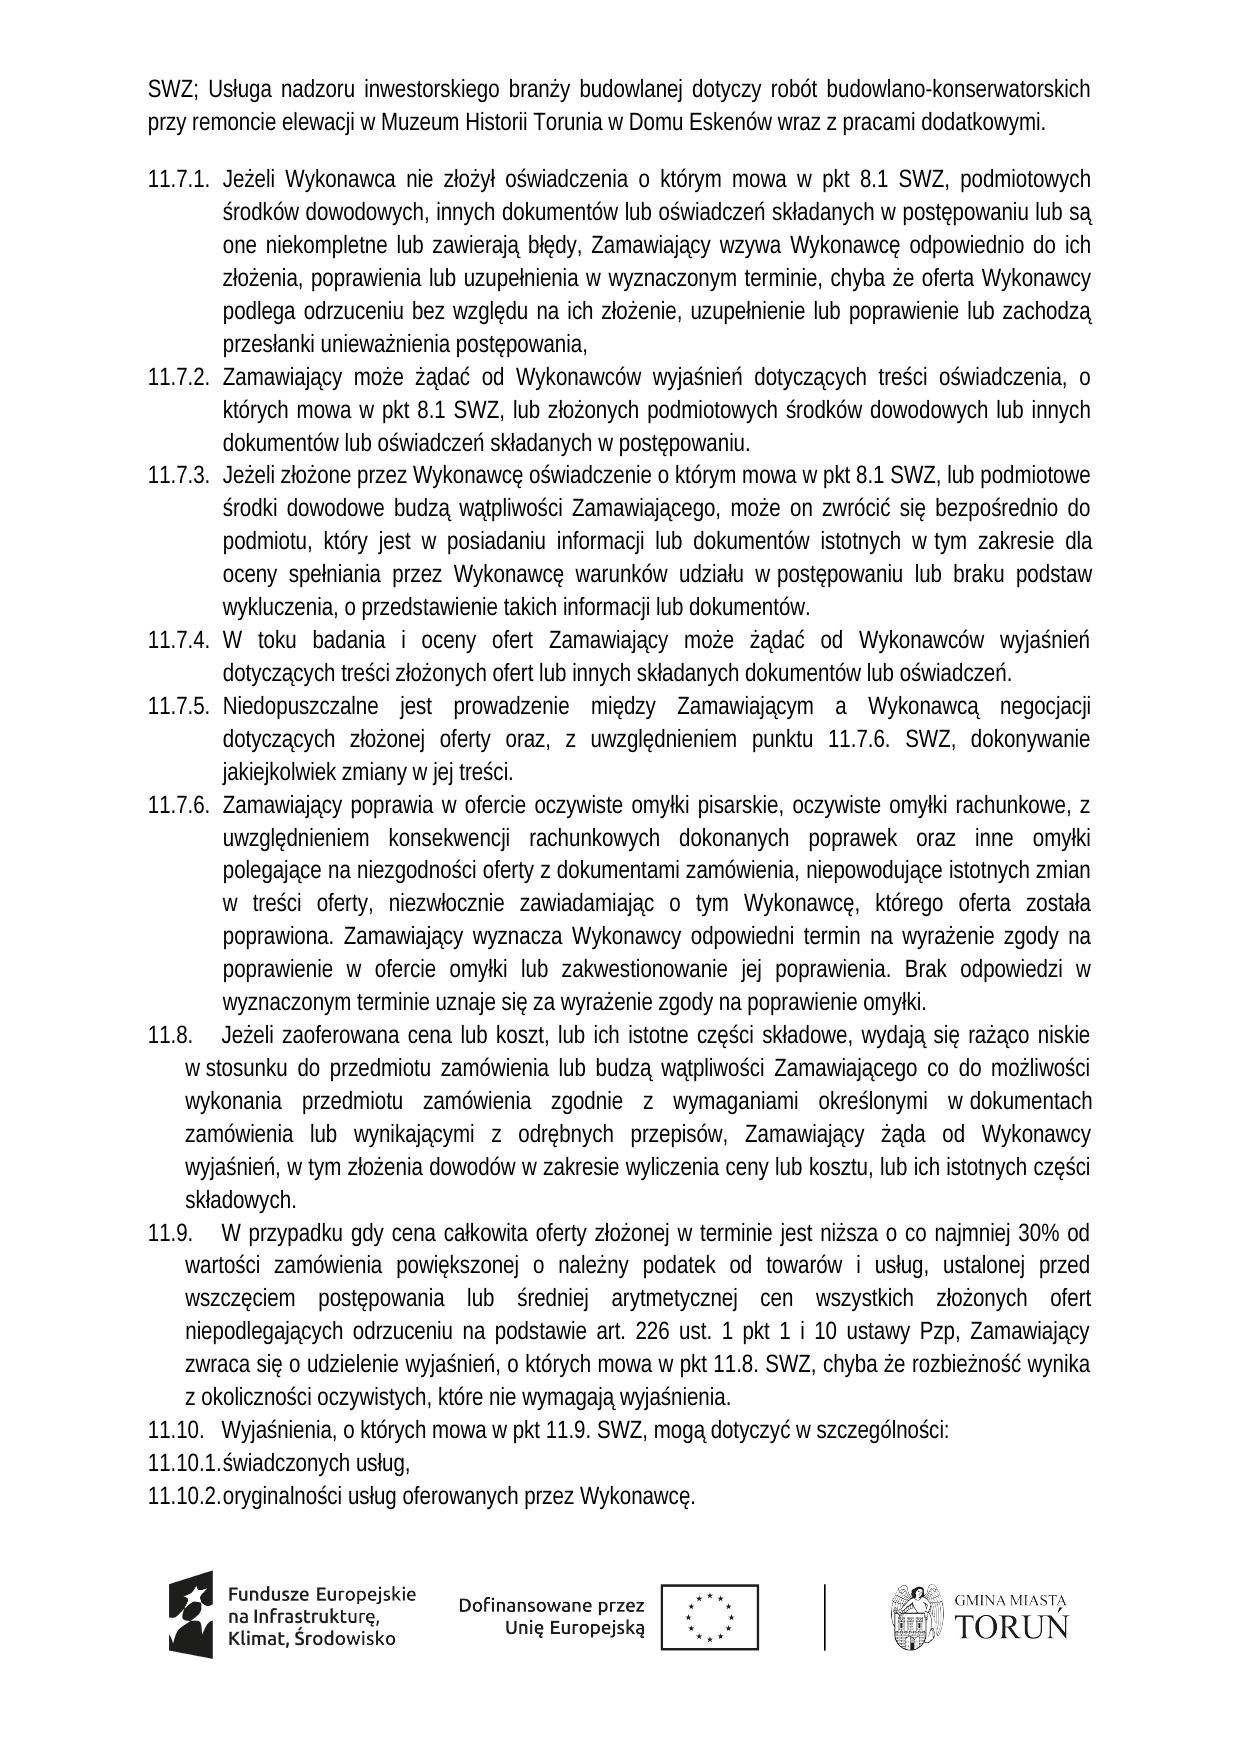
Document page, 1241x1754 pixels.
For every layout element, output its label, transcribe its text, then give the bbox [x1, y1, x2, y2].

list świadczonych usług, [148, 1448, 1093, 1477]
list Wyjaśnienia, o których mowa w pkt 11.9. SWZ, mogą dotyczyć w szczególności: [148, 1415, 1093, 1444]
list Niedopuszczalne jest prowadzenie między Zamawiającym a Wykonawcą negocjacji dotyczących złożonej oferty oraz, z uwzględnieniem punktu 11.7.6. SWZ, dokonywanie jakiejkolwiek zmiany w jej treści. [148, 691, 1093, 785]
list Zamawiający może żądać od Wykonawców wyjaśnień dotyczących treści oświadczenia, o których mowa w pkt 8.1 SWZ, lub złożonych podmiotowych środków dowodowych lub innych dokumentów lub oświadczeń składanych w postępowaniu. [148, 362, 1093, 456]
list Zamawiający poprawia w ofercie oczywiste omyłki pisarskie, oczywiste omyłki rachunkowe, z uwzględnieniem konsekwencji rachunkowych dokonanych poprawek oraz inne omyłki polegające na niezgodności oferty z dokumentami zamówienia, niepowodujące istotnych zmian w treści oferty, niezwłocznie zawiadamiając o tym Wykonawcę, którego oferta została poprawiona. Zamawiający wyznacza Wykonawcy odpowiedni termin na wyrażenie zgody na poprawienie w ofercie omyłki lub zakwestionowanie jej poprawienia. Brak odpowiedzi w wyznaczonym terminie uznaje się za wyrażenie zgody na poprawienie omyłki. [148, 789, 1093, 1016]
list Jeżeli złożone przez Wykonawcę oświadczenie o którym mowa w pkt 8.1 SWZ, lub podmiotowe środki dowodowe budzą wątpliwości Zamawiającego, może on zwrócić się bezpośrednio do podmiotu, który jest w posiadaniu informacji lub dokumentów istotnych w tym zakresie dla oceny spełniania przez Wykonawcę warunków udziału w postępowaniu lub braku podstaw wykluczenia, o przedstawienie takich informacji lub dokumentów. [148, 460, 1093, 621]
list Jeżeli Wykonawca nie złożył oświadczenia o którym mowa w pkt 8.1 SWZ, podmiotowych środków dowodowych, innych dokumentów lub oświadczeń składanych w postępowaniu lub są one niekompletne lub zawierają błędy, Zamawiający wzywa Wykonawcę odpowiednio do ich złożenia, poprawienia lub uzupełnienia w wyznaczonym terminie, chyba że oferta Wykonawcy podlega odrzuceniu bez względu na ich złożenie, uzupełnienie lub poprawienie lub zachodzą przesłanki unieważnienia postępowania, [148, 164, 1093, 357]
list Jeżeli zaoferowana cena lub koszt, lub ich istotne części składowe, wydają się rażąco niskie w stosunku do przedmiotu zamówienia lub budzą wątpliwości Zamawiającego co do możliwości wykonania przedmiotu zamówienia zgodnie z wymaganiami określonymi w dokumentach zamówienia lub wynikającymi z odrębnych przepisów, Zamawiający żąda od Wykonawcy wyjaśnień, w tym złożenia dowodów w zakresie wyliczenia ceny lub kosztu, lub ich istotnych części składowych. [148, 1020, 1093, 1213]
list W przypadku gdy cena całkowita oferty złożonej w terminie jest niższa o co najmniej 30% od wartości zamówienia powiększonej o należny podatek od towarów i usług, ustalonej przed wszczęciem postępowania lub średniej arytmetycznej cen wszystkich złożonych ofert niepodlegających odrzuceniu na podstawie art. 226 ust. 1 pkt 1 i 10 ustawy Pzp, Zamawiający zwraca się o udzielenie wyjaśnień, o których mowa w pkt 11.8. SWZ, chyba że rozbieżność wynika z okoliczności oczywistych, które nie wymagają wyjaśnienia. [148, 1217, 1093, 1411]
picture [147, 1548, 1093, 1681]
list W toku badania i oceny ofert Zamawiający może żądać od Wykonawców wyjaśnień dotyczących treści złożonych ofert lub innych składanych dokumentów lub oświadczeń. [148, 625, 1093, 687]
list oryginalności usług oferowanych przez Wykonawcę. [148, 1481, 1093, 1509]
